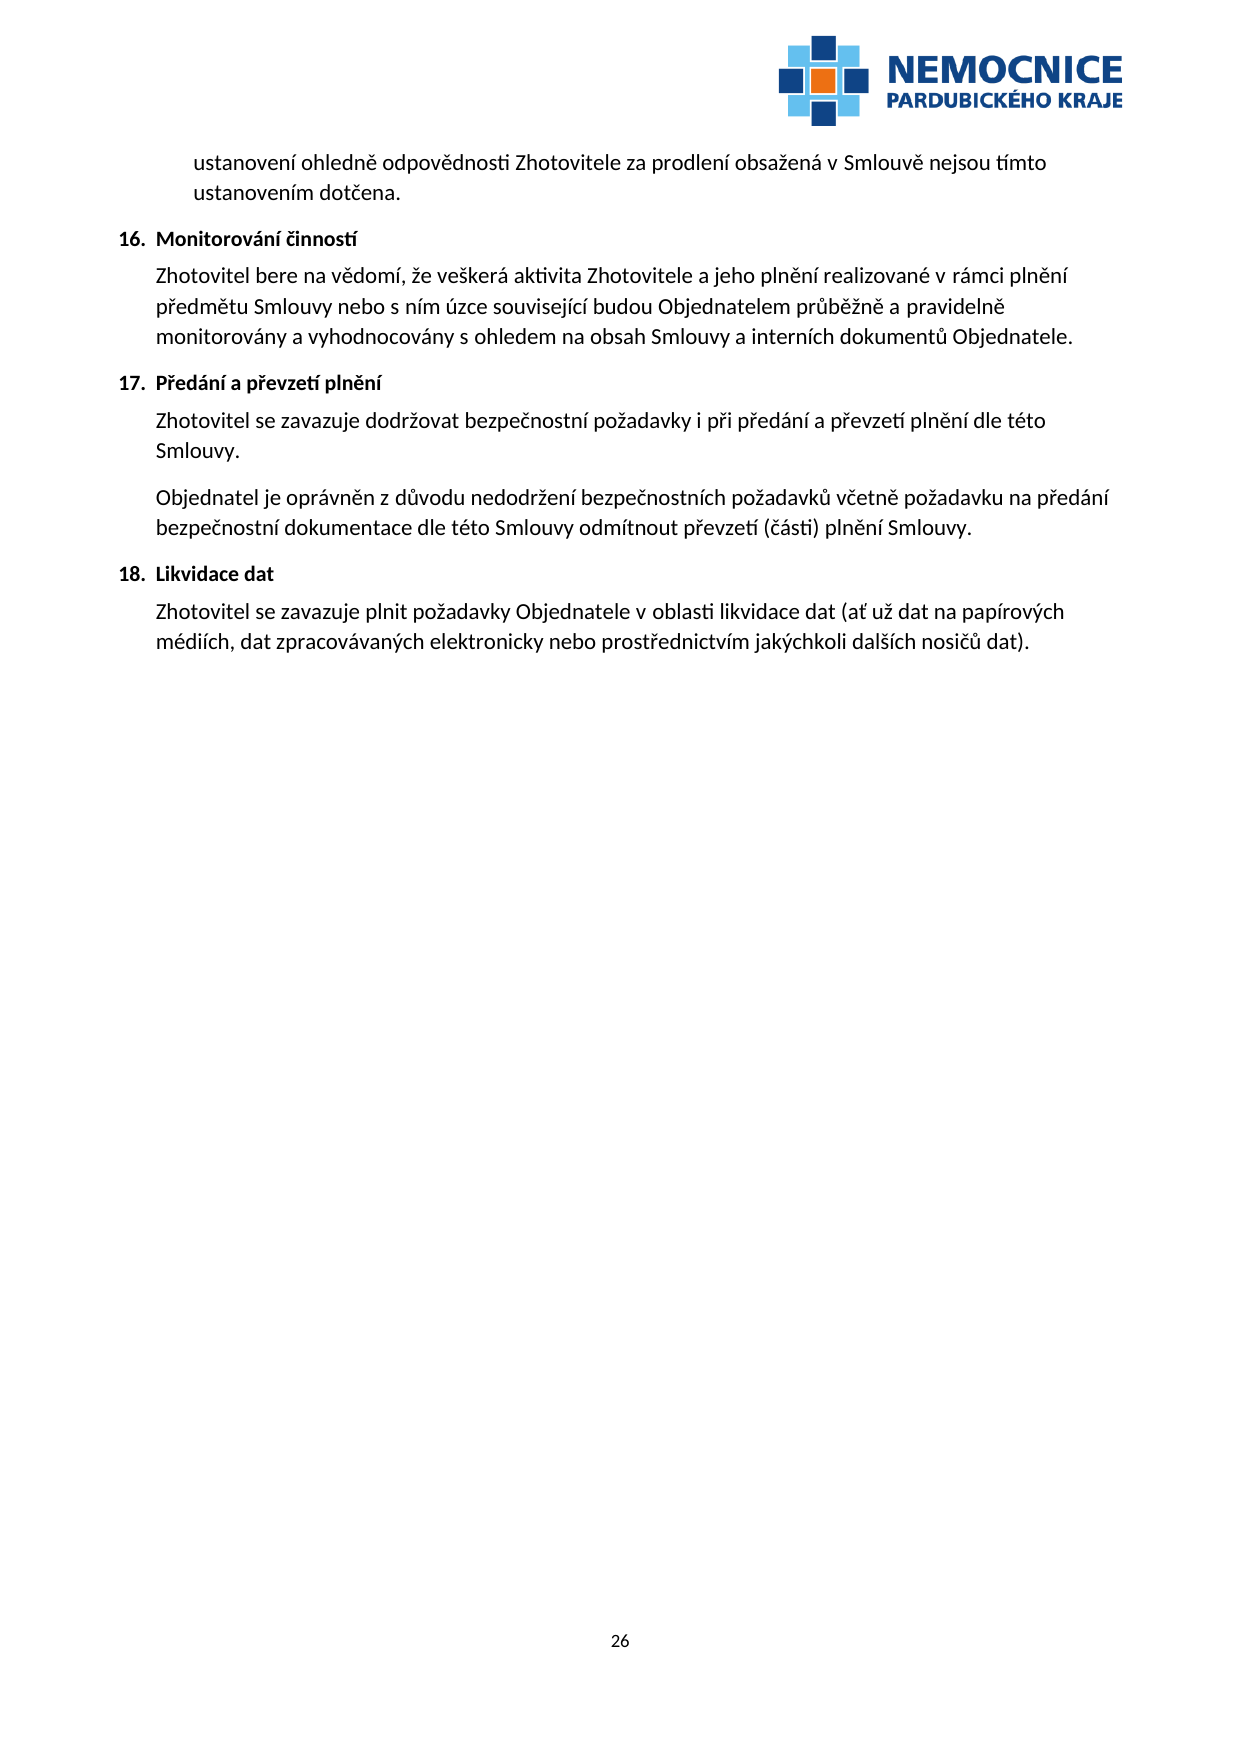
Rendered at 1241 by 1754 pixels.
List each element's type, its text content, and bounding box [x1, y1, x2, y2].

text Objednatel je oprávněn z důvodu nedodržení bezpečnostních požadavků včetně požadavku na předání bezpečnostní dokumentace dle této Smlouvy odmítnout převzetí (části) plnění Smlouvy. [156, 483, 1122, 541]
list Předání a převzetí plnění [118, 369, 1122, 396]
text Zhotovitel se zavazuje dodržovat bezpečnostní požadavky i při předání a převzetí plnění dle této Smlouvy. [156, 406, 1122, 464]
list Likvidace dat [118, 560, 1122, 587]
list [156, 148, 1122, 206]
text Zhotovitel bere na vědomí, že veškerá aktivita Zhotovitele a jeho plnění realizované v rámci plnění předmětu Smlouvy nebo s ním úzce související budou Objednatelem průběžně a pravidelně monitorovány a vyhodnocovány s ohledem na obsah Smlouvy a interních dokumentů Objednatele. [156, 262, 1122, 350]
picture [777, 34, 1123, 127]
text Zhotovitel se zavazuje plnit požadavky Objednatele v oblasti likvidace dat (ať už dat na papírových médiích, dat zpracovávaných elektronicky nebo prostřednictvím jakýchkoli dalších nosičů dat). [156, 597, 1122, 655]
list Monitorování činností [118, 225, 1122, 251]
